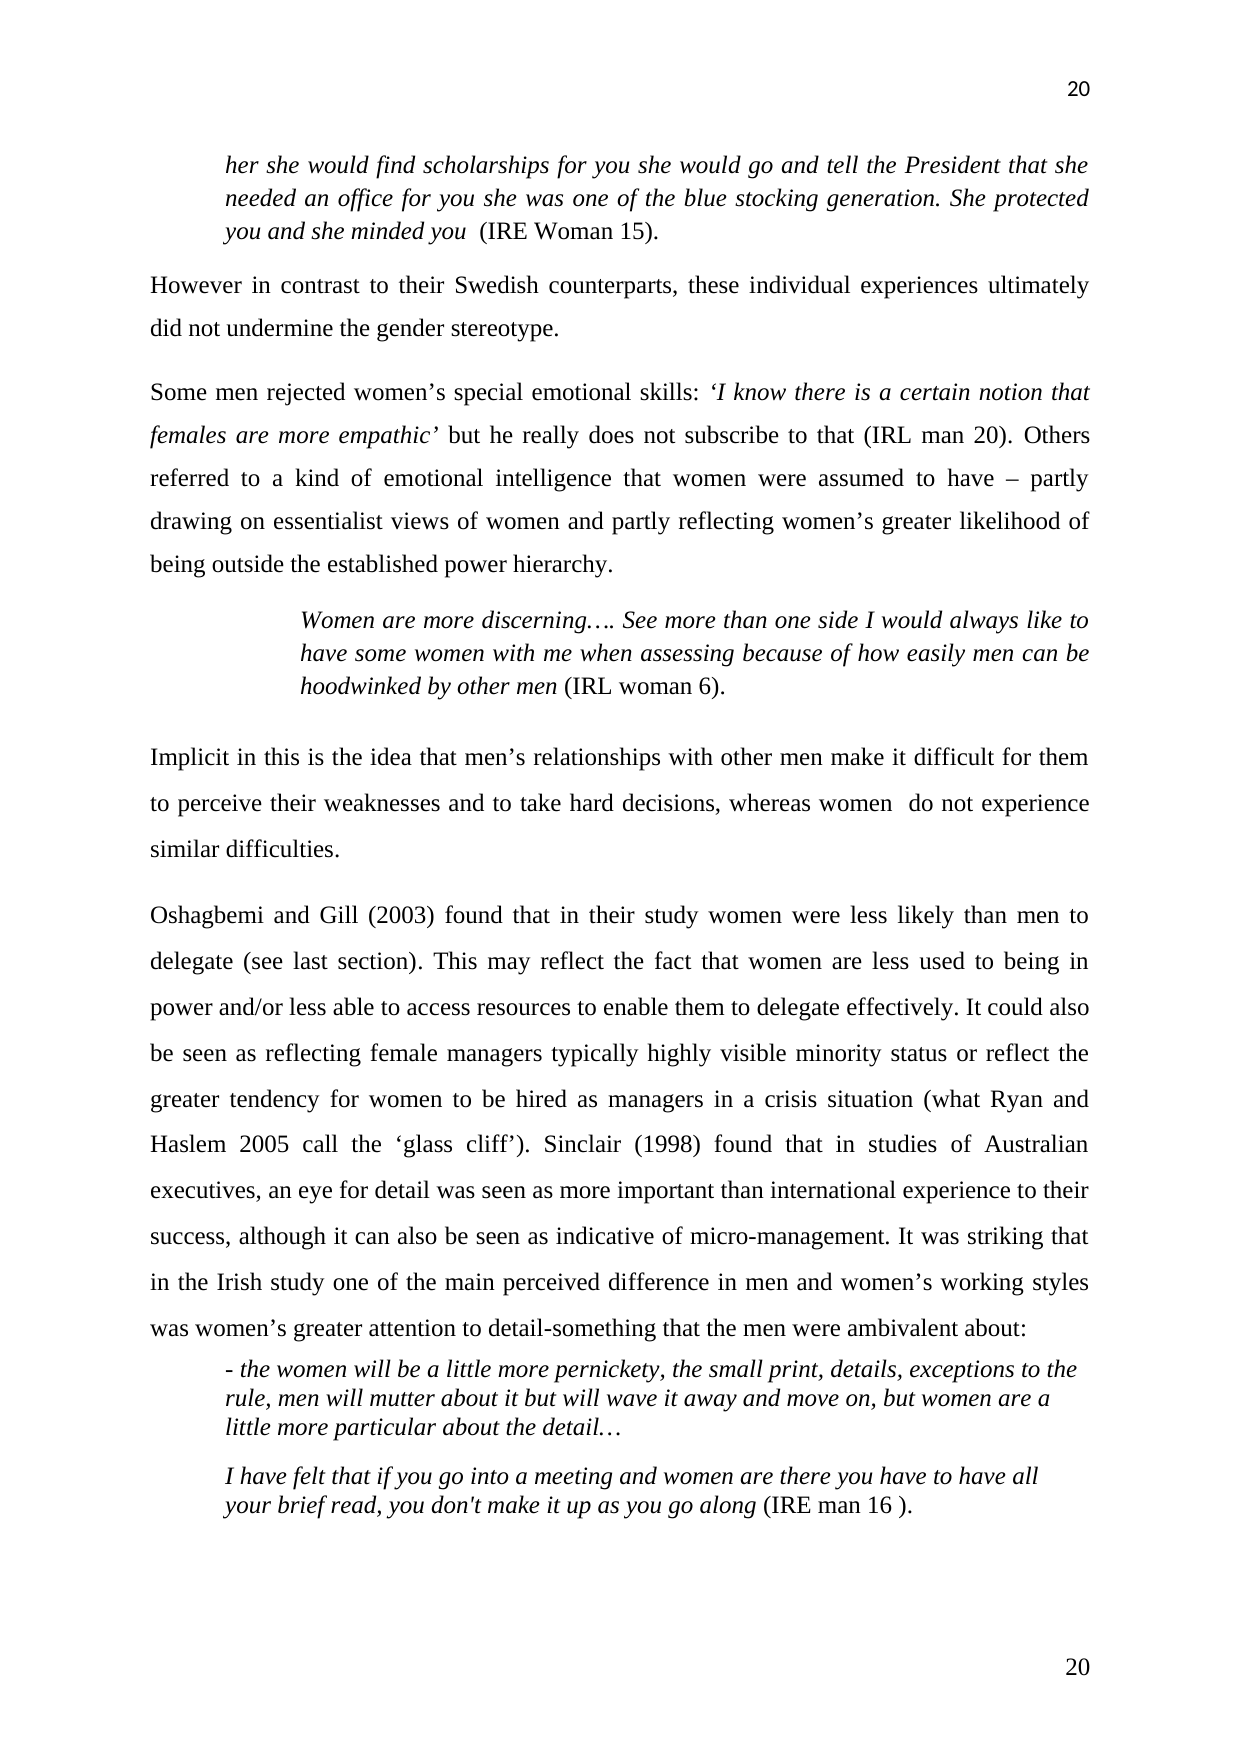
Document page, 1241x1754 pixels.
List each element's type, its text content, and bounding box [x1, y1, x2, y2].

text I have felt that if you go into a meeting and women are there you have to have all your brief read, you don't make it up as you go along (IRE man 16 ). [225, 1461, 1090, 1519]
text Implicit in this is the idea that men’s relationships with other men make it difficult for them to perceive their weaknesses and to take hard decisions, whereas women do not experience similar difficulties. [150, 725, 1090, 862]
text Women are more discerning…. See more than one side I would always like to have some women with me when assessing because of how easily men can be hoodwinked by other men (IRL woman 6). [300, 605, 1090, 700]
text Some men rejected women’s special emotional skills: ‘I know there is a certain notion that females are more empathic’ but he really does not subscribe to that (IRL man 20). Others referred to a kind of emotional intelligence that women were assumed to have – partly drawing on essentialist views of women and partly reflecting women’s greater likelihood of being outside the established power hierarchy. [150, 377, 1090, 578]
text - the women will be a little more pernickety, the small print, details, exceptions to the rule, men will mutter about it but will wave it away and move on, but women are a little more particular about the detail… [225, 1354, 1090, 1440]
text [225, 150, 1090, 245]
text Oshagbemi and Gill (2003) found that in their study women were less likely than men to delegate (see last section). This may reflect the fact that women are less used to being in power and/or less able to access resources to enable them to delegate effectively. It could also be seen as reflecting female managers typically highly visible minority status or reflect the greater tendency for women to be hired as managers in a crisis situation (what Ryan and Haslem 2005 call the ‘glass cliff’). Sinclair (1998) found that in studies of Australian executives, an eye for detail was seen as more important than international experience to their success, although it can also be seen as indicative of micro-management. It was striking that in the Irish study one of the main perceived difference in men and women’s working styles was women’s greater attention to detail-something that the men were ambivalent about: [150, 883, 1090, 1342]
text However in contrast to their Swedish counterparts, these individual experiences ultimately did not undermine the gender stereotype. [150, 270, 1090, 342]
